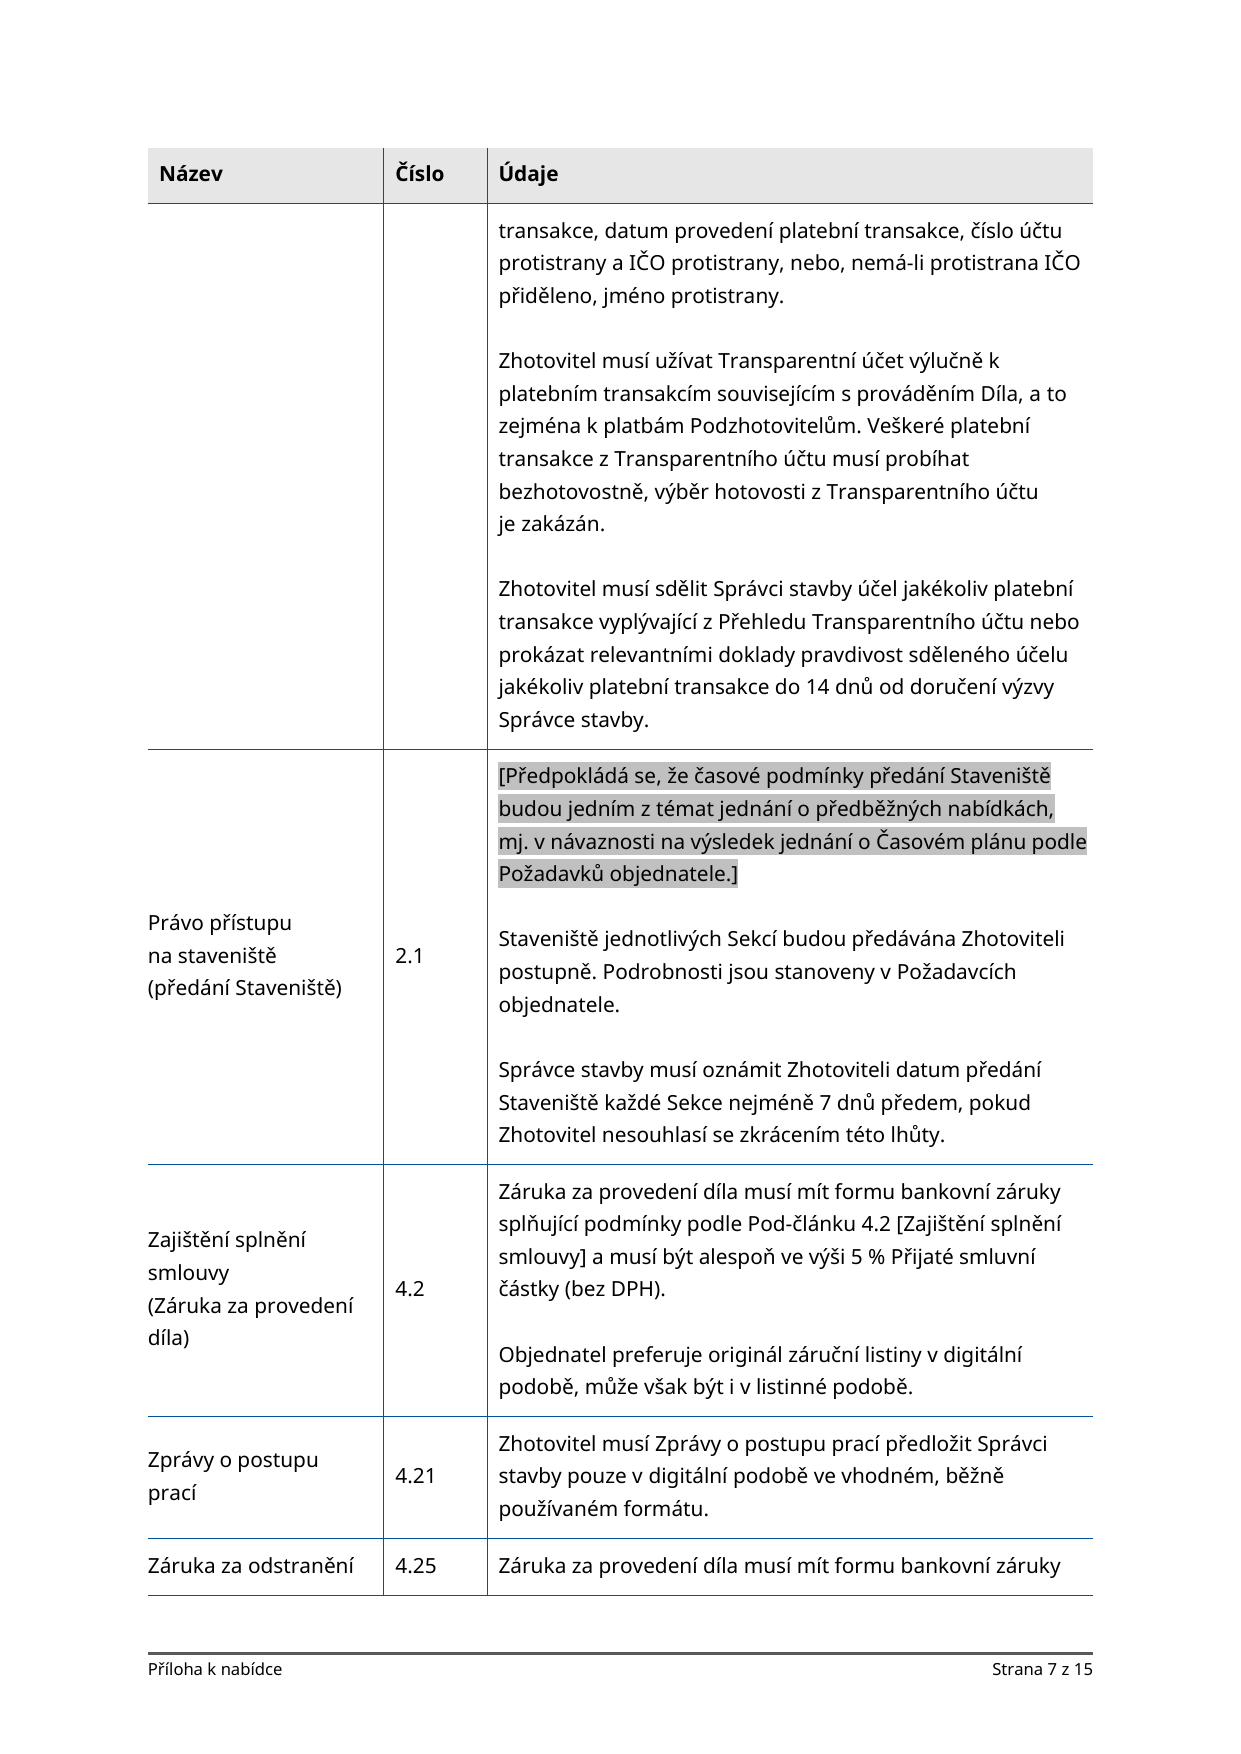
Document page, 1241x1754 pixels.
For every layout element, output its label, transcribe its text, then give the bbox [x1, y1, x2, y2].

table_cell Záruka za provedení díla musí mít formu bankovní záruky splňující podmínky podle Pod-článku 4.2 [Zajištění splnění smlouvy] a musí být alespoň ve výši 5 % Přijaté smluvní částky (bez DPH). Objednatel preferuje originál záruční listiny v digitální podobě, může však být i v listinné podobě. [488, 1165, 1093, 1416]
table_cell [Předpokládá se, že časové podmínky předání Staveniště budou jedním z témat jednání o předběžných nabídkách, mj. v návaznosti na výsledek jednání o Časovém plánu podle Požadavků objednatele.] Staveniště jednotlivých Sekcí budou předávána Zhotoviteli postupně. Podrobnosti jsou stanoveny v Požadavcích objednatele. Správce stavby musí oznámit Zhotoviteli datum předání Staveniště každé Sekce nejméně 7 dnů předem, pokud Zhotovitel nesouhlasí se zkrácením této lhůty. [488, 750, 1093, 1164]
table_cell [488, 1539, 1093, 1594]
table_header Číslo [384, 148, 487, 203]
table_cell Zhotovitel musí Zprávy o postupu prací předložit Správci stavby pouze v digitální podobě ve vhodném, běžně používaném formátu. [488, 1417, 1093, 1538]
table_cell 2.1 [384, 750, 487, 1164]
table_cell 4.25 [384, 1539, 487, 1594]
table_cell 4.21 [384, 1417, 487, 1538]
table_header Údaje [488, 148, 1093, 203]
table_cell Zajištění splnění smlouvy (Záruka za provedení díla) [148, 1165, 383, 1416]
table_cell Právo přístupu na staveniště (předání Staveniště) [148, 750, 383, 1164]
table_cell Zprávy o postupu prací [148, 1417, 383, 1538]
table_cell Záruka za odstranění vad [148, 1539, 383, 1594]
table_cell 4.2 [384, 1165, 487, 1416]
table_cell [488, 204, 1093, 749]
table_header Název [148, 148, 383, 203]
